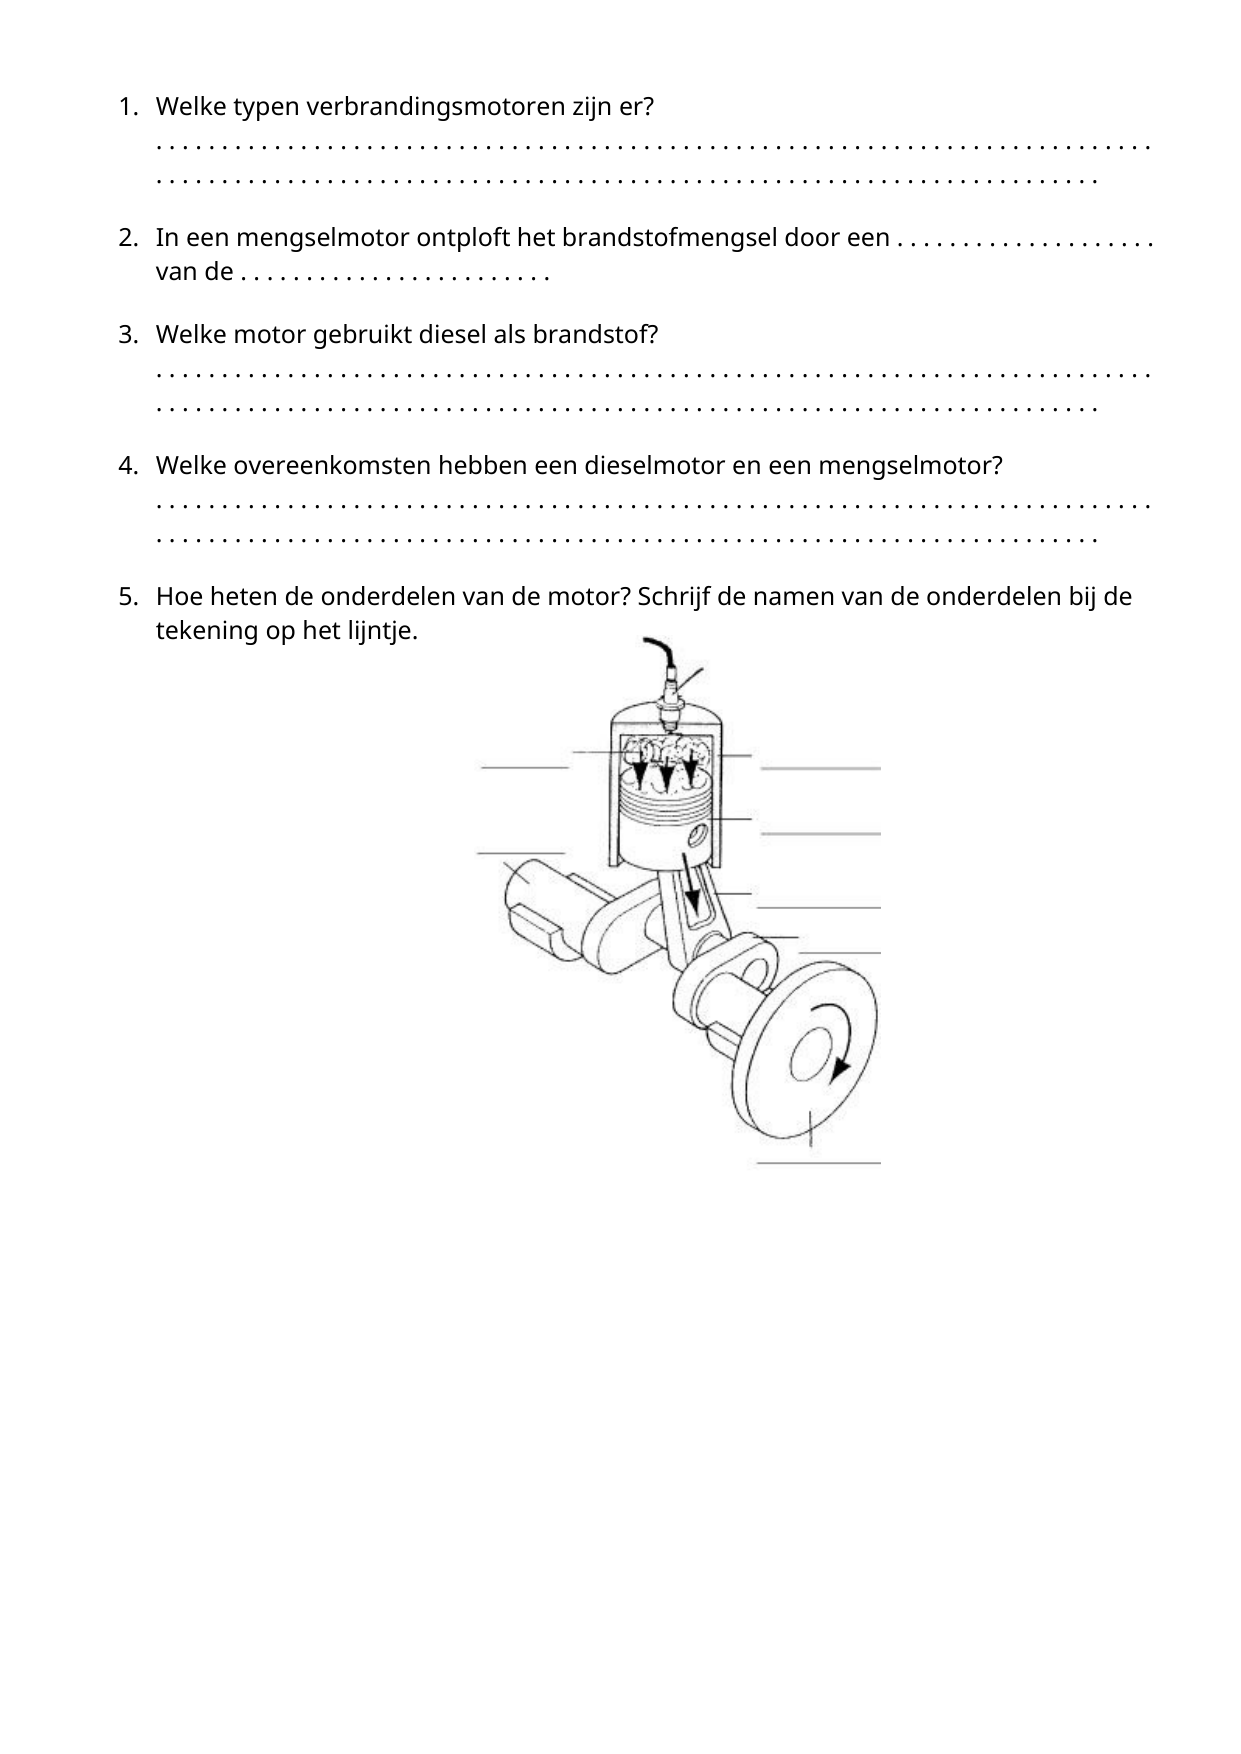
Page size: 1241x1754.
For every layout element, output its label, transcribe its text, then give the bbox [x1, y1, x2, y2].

list Welke overeenkomsten hebben een dieselmotor en een mengselmotor? . . . . . . . . . . . . . . . . . . . . . . . . . . . . . . . . . . . . . . . . . . . . . . . . . . . . . . . . . . . . . . . . . . . . . . . . . . . . . . . . . . . . . . . . . . . . . . . . . . . . . . . . . . . . . . . . . . . . . . . . . . . . . . . . . . . . . . . . . . . . . . . . . . . . [118, 447, 1163, 578]
list Welke typen verbrandingsmotoren zijn er? . . . . . . . . . . . . . . . . . . . . . . . . . . . . . . . . . . . . . . . . . . . . . . . . . . . . . . . . . . . . . . . . . . . . . . . . . . . . . . . . . . . . . . . . . . . . . . . . . . . . . . . . . . . . . . . . . . . . . . . . . . . . . . . . . . . . . . . . . . . . . . . . . . . . [118, 89, 1163, 219]
list In een mengselmotor ontploft het brandstofmengsel door een . . . . . . . . . . . . . . . . . . . . van de . . . . . . . . . . . . . . . . . . . . . . . . [118, 219, 1163, 316]
list Welke motor gebruikt diesel als brandstof? . . . . . . . . . . . . . . . . . . . . . . . . . . . . . . . . . . . . . . . . . . . . . . . . . . . . . . . . . . . . . . . . . . . . . . . . . . . . . . . . . . . . . . . . . . . . . . . . . . . . . . . . . . . . . . . . . . . . . . . . . . . . . . . . . . . . . . . . . . . . . . . . . . . . [118, 316, 1163, 447]
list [118, 578, 1163, 1634]
picture [474, 635, 881, 1172]
